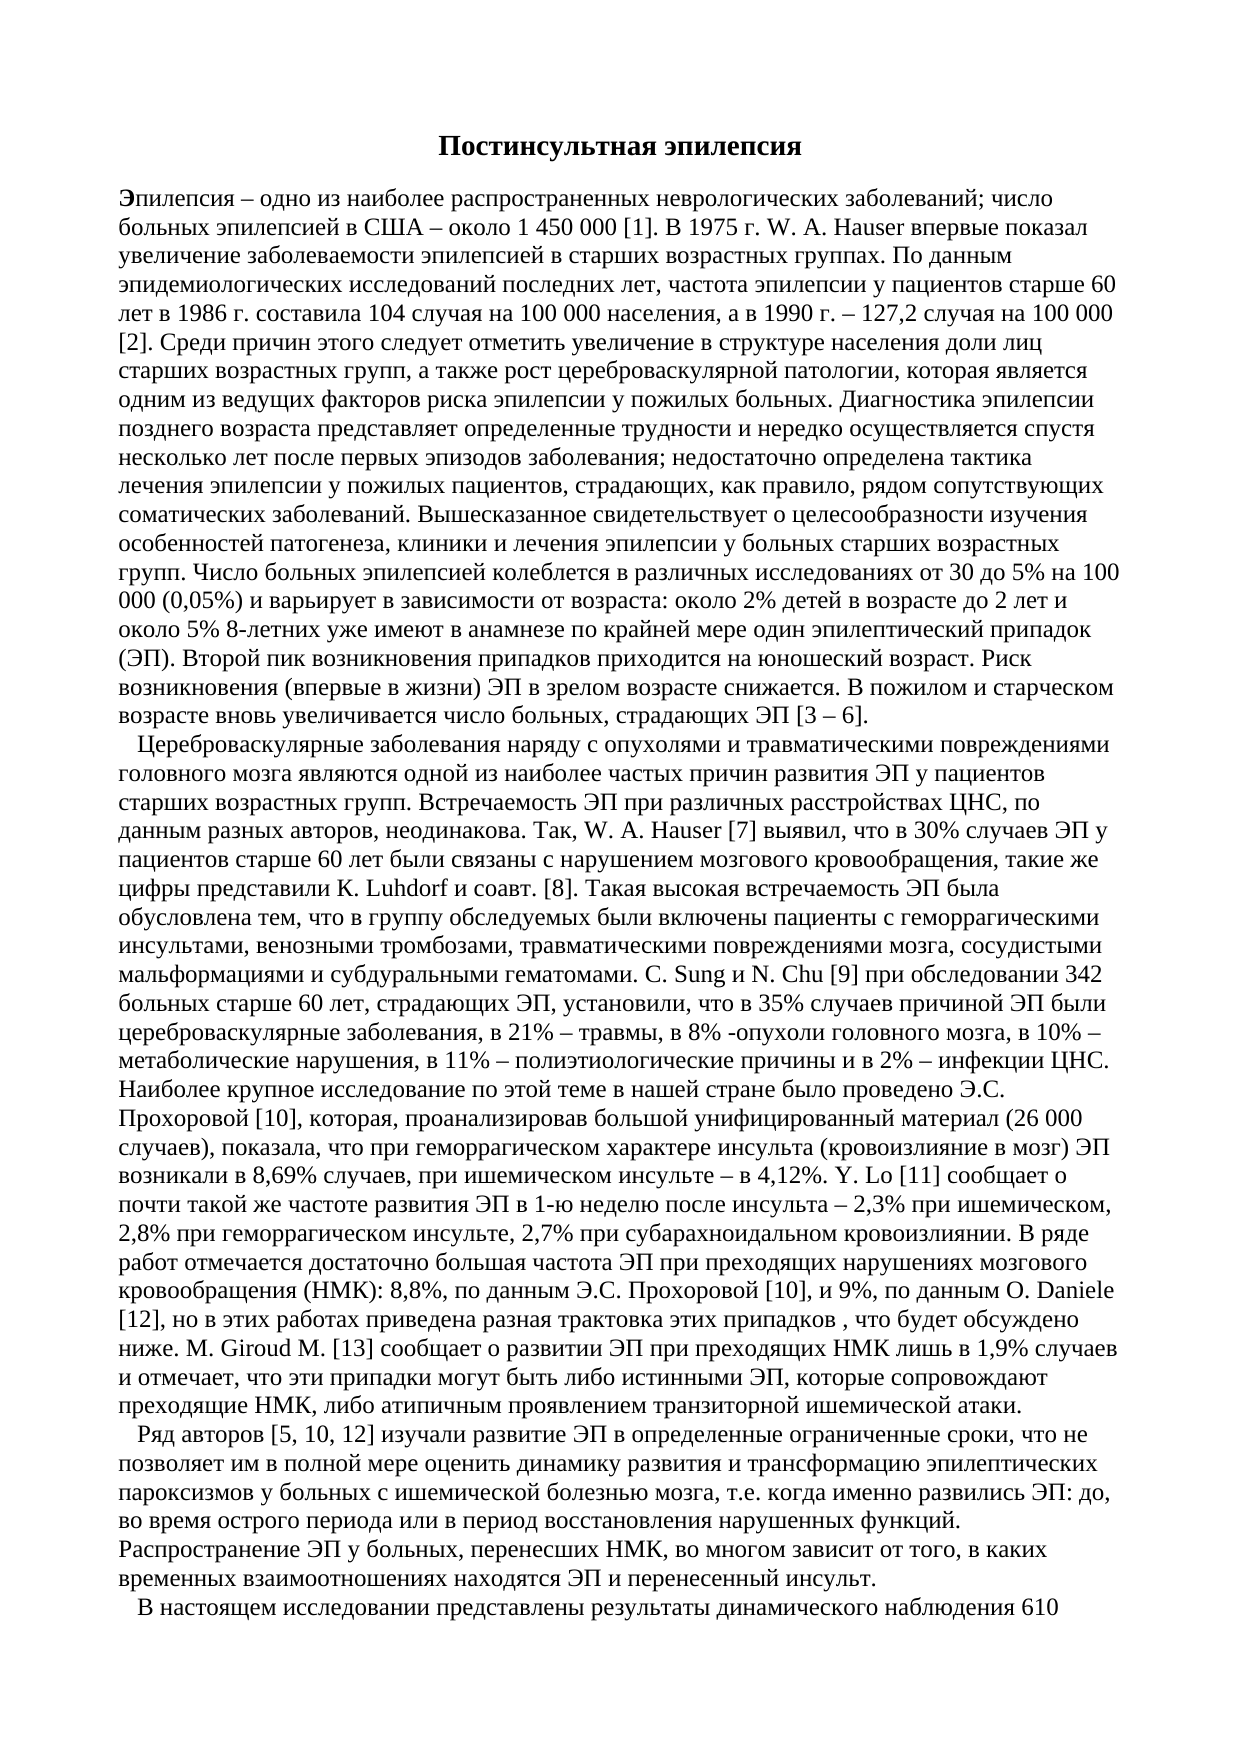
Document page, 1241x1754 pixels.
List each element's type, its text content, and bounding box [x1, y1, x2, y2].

text Постинсультная эпилепсия [118, 128, 1122, 162]
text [118, 183, 1122, 1620]
